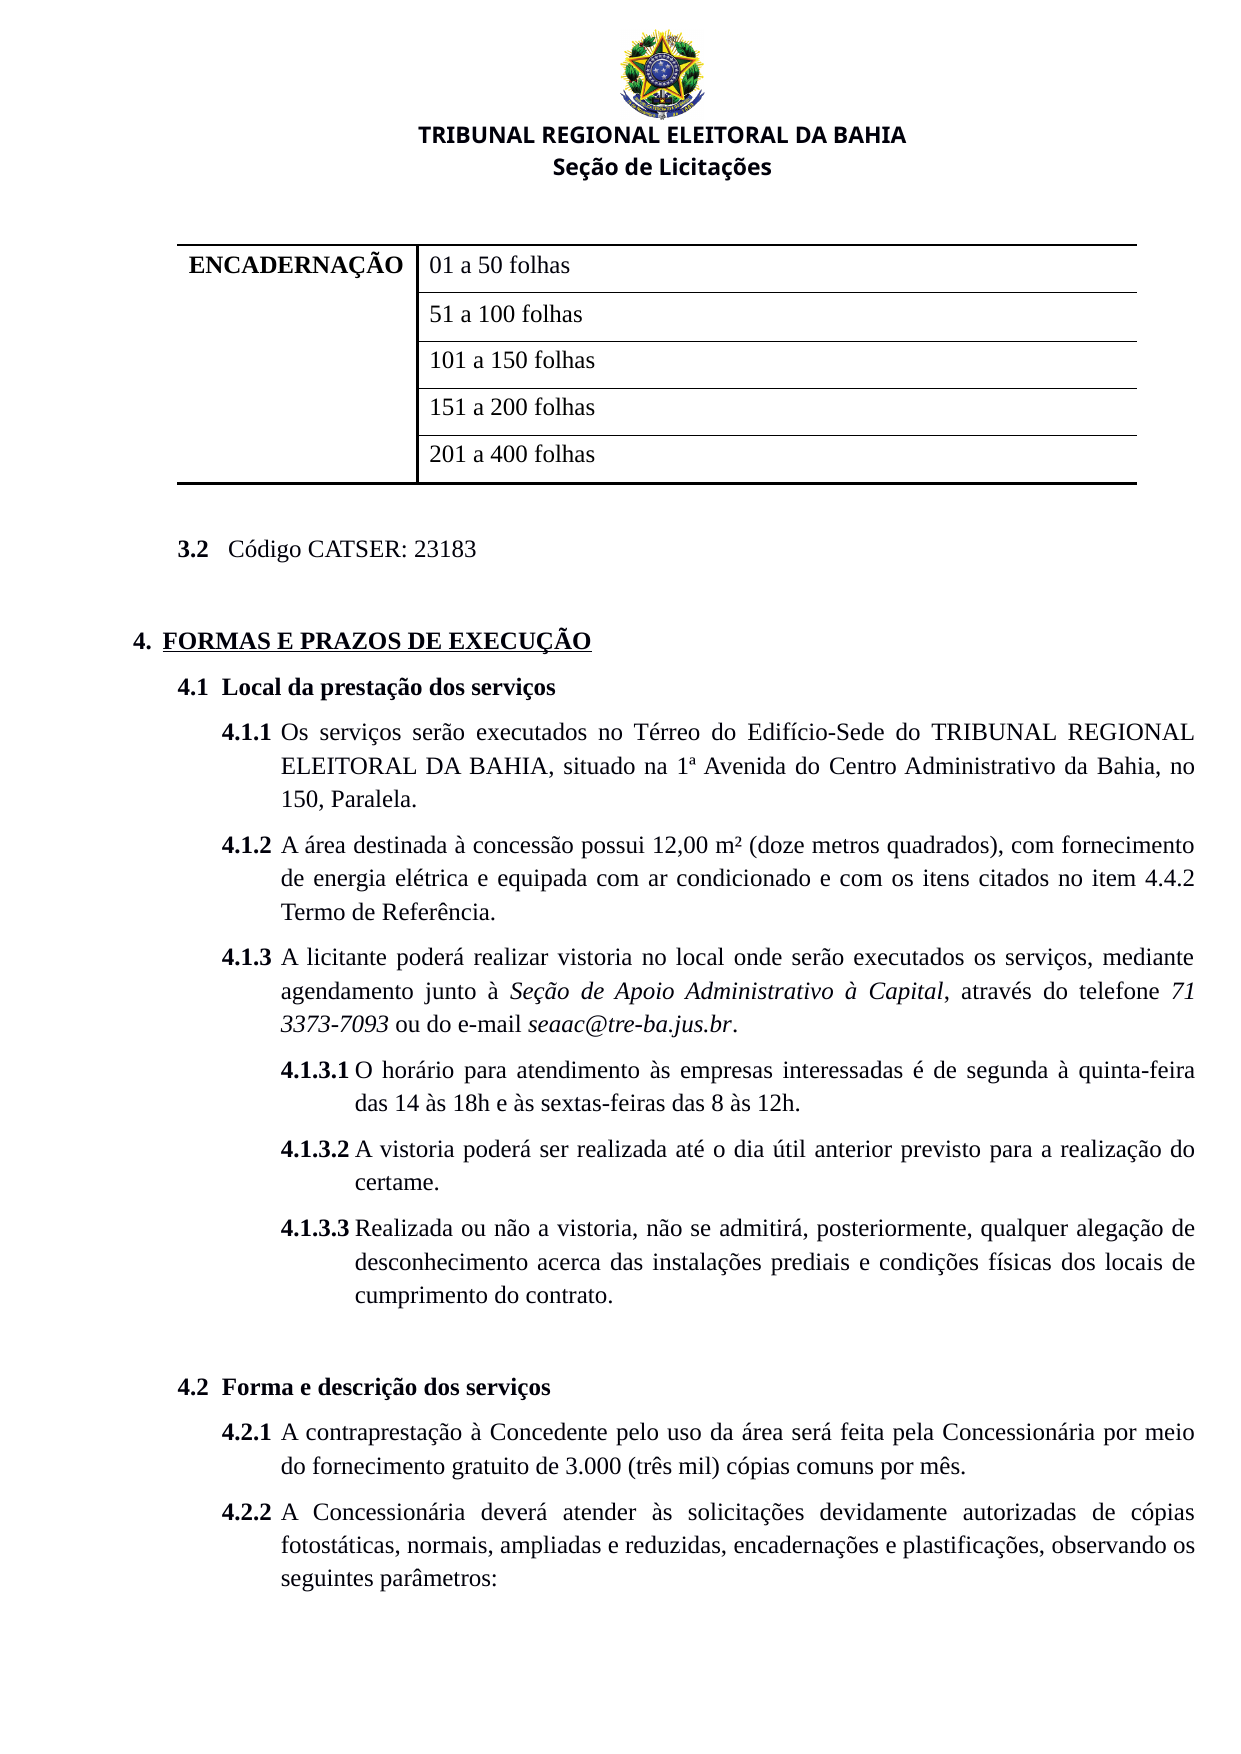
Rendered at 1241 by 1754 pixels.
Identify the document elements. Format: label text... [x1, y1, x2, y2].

list O horário para atendimento às empresas interessadas é de segunda à quinta-feira das 14 às 18h e às sextas-feiras das 8 às 12h. [281, 1052, 1196, 1118]
list A contraprestação à Concedente pelo uso da área será feita pela Concessionária por meio do fornecimento gratuito de 3.000 (três mil) cópias comuns por mês. [222, 1414, 1196, 1481]
list A licitante poderá realizar vistoria no local onde serão executados os serviços, mediante agendamento junto à Seção de Apoio Administrativo à Capital, através do telefone 71 3373-7093 ou do e-mail seaac@tre-ba.jus.br. [222, 939, 1196, 1039]
list Forma e descrição dos serviços [177, 1368, 1196, 1402]
table_cell 51 a 100 folhas [419, 293, 1137, 341]
list Os serviços serão executados no Térreo do Edifício-Sede do TRIBUNAL REGIONAL ELEITORAL DA BAHIA, situado na 1ª Avenida do Centro Administrativo da Bahia, no 150, Paralela. [222, 714, 1196, 814]
table_cell 201 a 400 folhas [419, 436, 1137, 482]
list Local da prestação dos serviços [177, 668, 1196, 702]
list A vistoria poderá ser realizada até o dia útil anterior previsto para a realização do certame. [281, 1131, 1196, 1197]
list FORMAS E PRAZOS DE EXECUÇÃO [133, 622, 1166, 656]
list Código CATSER: 23183 [177, 531, 1196, 564]
table_cell ENCADERNAÇÃO [177, 246, 416, 482]
list Realizada ou não a vistoria, não se admitirá, posteriormente, qualquer alegação de desconhecimento acerca das instalações prediais e condições físicas dos locais de cumprimento do contrato. [281, 1210, 1196, 1310]
list A área destinada à concessão possui 12,00 m² (doze metros quadrados), com fornecimento de energia elétrica e equipada com ar condicionado e com os itens citados no item 4.4.2 Termo de Referência. [222, 827, 1196, 927]
table_cell 01 a 50 folhas [419, 246, 1137, 292]
table_cell 101 a 150 folhas [419, 342, 1137, 388]
table_cell 151 a 200 folhas [419, 389, 1137, 435]
list A Concessionária deverá atender às solicitações devidamente autorizadas de cópias fotostáticas, normais, ampliadas e reduzidas, encadernações e plastificações, observando os seguintes parâmetros: [222, 1493, 1196, 1593]
